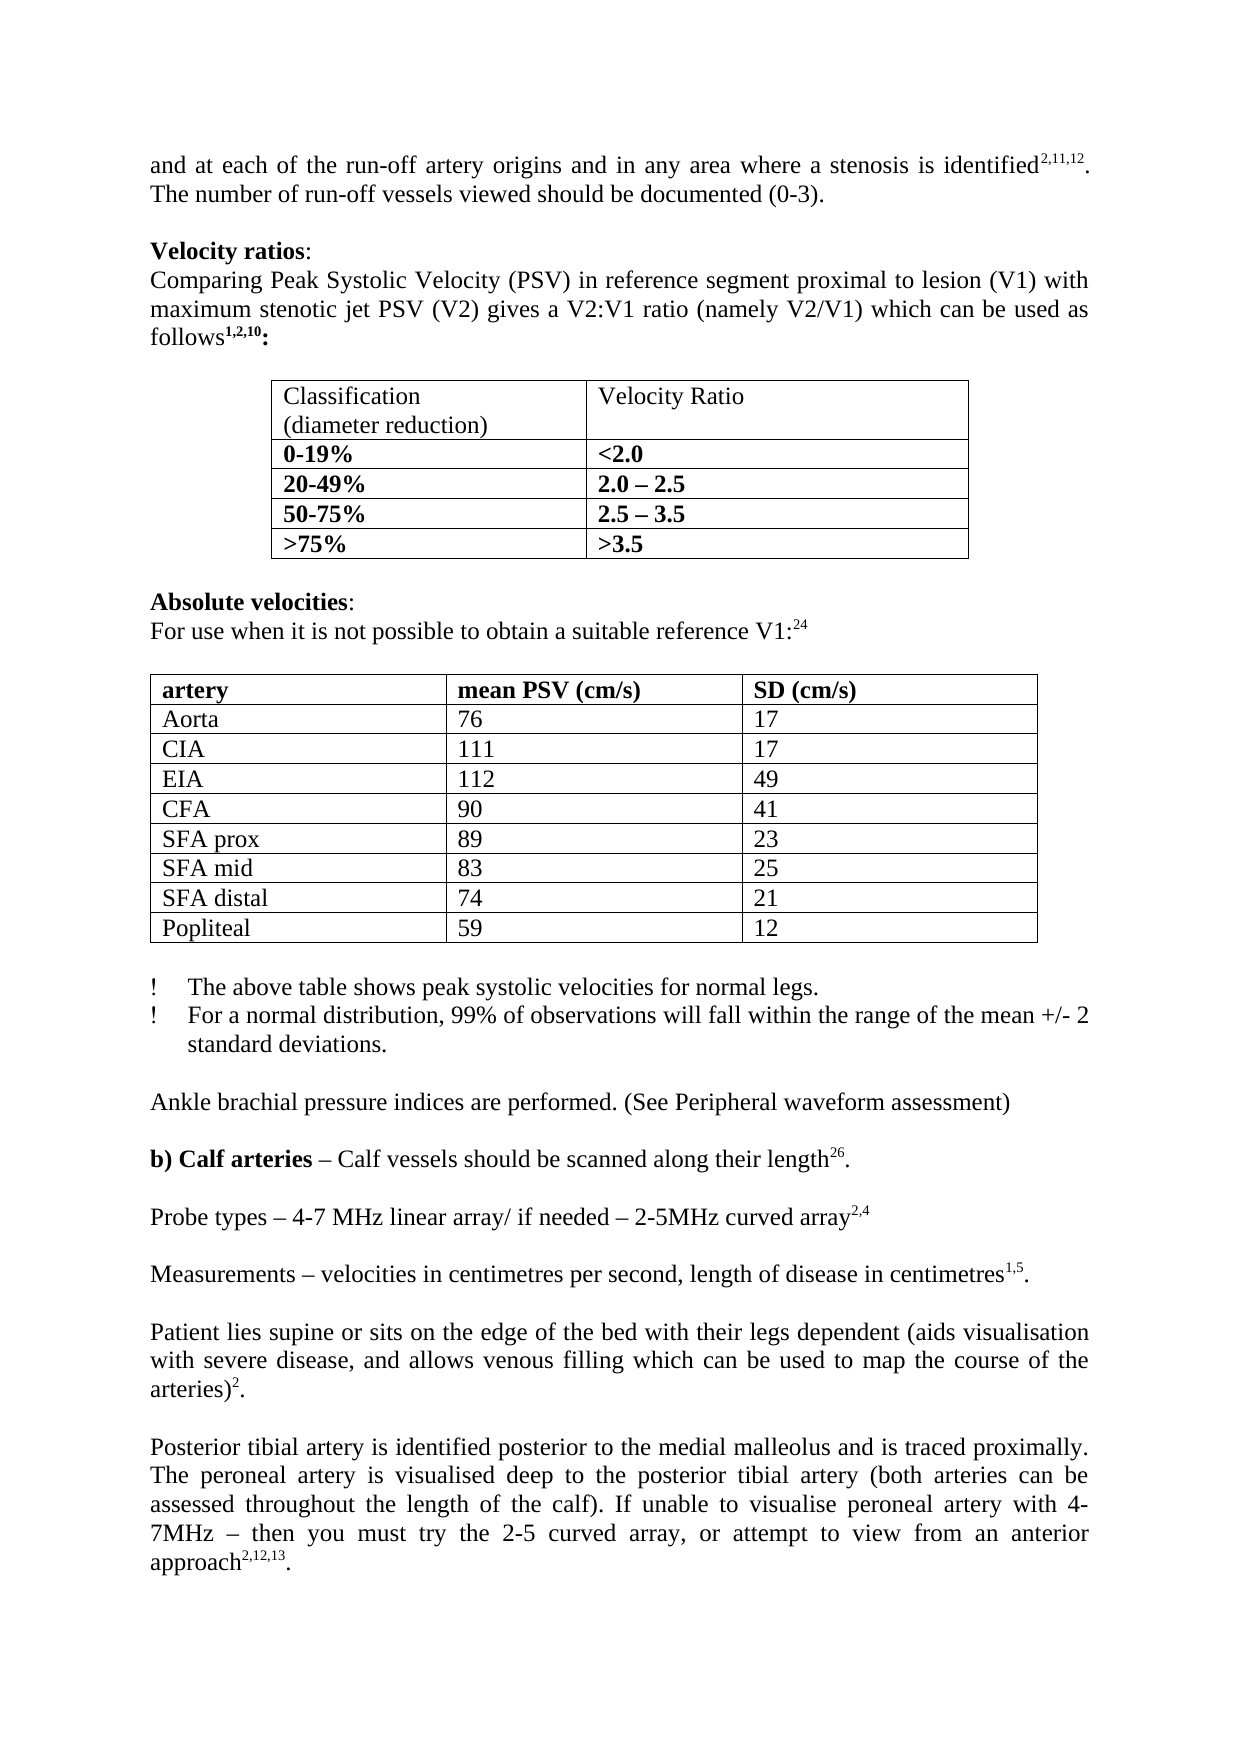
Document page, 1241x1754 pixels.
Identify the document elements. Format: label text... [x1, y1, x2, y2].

list The above table shows peak systolic velocities for normal legs. [150, 972, 1090, 1000]
table_header Classification (diameter reduction) [272, 381, 586, 438]
table_cell Popliteal [151, 913, 446, 942]
text Ankle brachial pressure indices are performed. (See Peripheral waveform assessment) [150, 1087, 1090, 1115]
text Comparing Peak Systolic Velocity (PSV) in reference segment proximal to lesion (V1) with maximum stenotic jet PSV (V2) gives a V2:V1 ratio (namely V2/V1) which can be used as follows1,2,10: [150, 265, 1090, 351]
table_cell 2.5 – 3.5 [587, 499, 968, 528]
table_cell SFA distal [151, 883, 446, 912]
text Measurements – velocities in centimetres per second, length of disease in centimetres1,5. [150, 1259, 1090, 1288]
table_cell 90 [447, 794, 742, 823]
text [150, 150, 1090, 207]
table_cell 89 [447, 824, 742, 852]
text Patient lies supine or sits on the edge of the bed with their legs dependent (aids visualisation with severe disease, and allows venous filling which can be used to map the course of the arteries)2. [150, 1317, 1090, 1403]
table_header mean PSV (cm/s) [447, 675, 742, 703]
table_cell 20-49% [272, 469, 586, 498]
table_cell CIA [151, 734, 446, 763]
table_cell 21 [743, 883, 1037, 912]
table_header SD (cm/s) [743, 675, 1037, 703]
table_cell 111 [447, 734, 742, 763]
table_cell 76 [447, 705, 742, 733]
table_cell 50-75% [272, 499, 586, 528]
list For a normal distribution, 99% of observations will fall within the range of the mean +/- 2 standard deviations. [150, 1000, 1090, 1058]
text For use when it is not possible to obtain a suitable reference V1:24 [150, 616, 1090, 645]
table_header artery [151, 675, 446, 703]
text b) Calf arteries – Calf vessels should be scanned along their length26. [150, 1144, 1090, 1173]
table_header Velocity Ratio [587, 381, 968, 438]
table_cell EIA [151, 764, 446, 793]
table_cell >75% [272, 529, 586, 558]
table_cell 74 [447, 883, 742, 912]
table_cell >3.5 [587, 529, 968, 558]
table_cell <2.0 [587, 440, 968, 468]
table_cell 0-19% [272, 440, 586, 468]
table_cell 23 [743, 824, 1037, 852]
table_cell 59 [447, 913, 742, 942]
table_cell 17 [743, 734, 1037, 763]
table_cell 2.0 – 2.5 [587, 469, 968, 498]
table_cell 41 [743, 794, 1037, 823]
text Absolute velocities: [150, 587, 1090, 616]
table_cell 12 [743, 913, 1037, 942]
text Posterior tibial artery is identified posterior to the medial malleolus and is traced proximally. The peroneal artery is visualised deep to the posterior tibial artery (both arteries can be assessed throughout the length of the calf). If unable to visualise peroneal artery with 4-7MHz – then you must try the 2-5 curved array, or attempt to view from an anterior approach2,12,13. [150, 1432, 1090, 1575]
text Velocity ratios: [150, 236, 1090, 265]
table_cell 112 [447, 764, 742, 793]
table_cell 83 [447, 854, 742, 882]
table_cell Aorta [151, 705, 446, 733]
text Probe types – 4-7 MHz linear array/ if needed – 2-5MHz curved array2,4 [150, 1202, 1090, 1230]
table_cell 17 [743, 705, 1037, 733]
table_cell CFA [151, 794, 446, 823]
table_cell SFA prox [151, 824, 446, 852]
table_cell SFA mid [151, 854, 446, 882]
table_cell 25 [743, 854, 1037, 882]
table_cell 49 [743, 764, 1037, 793]
